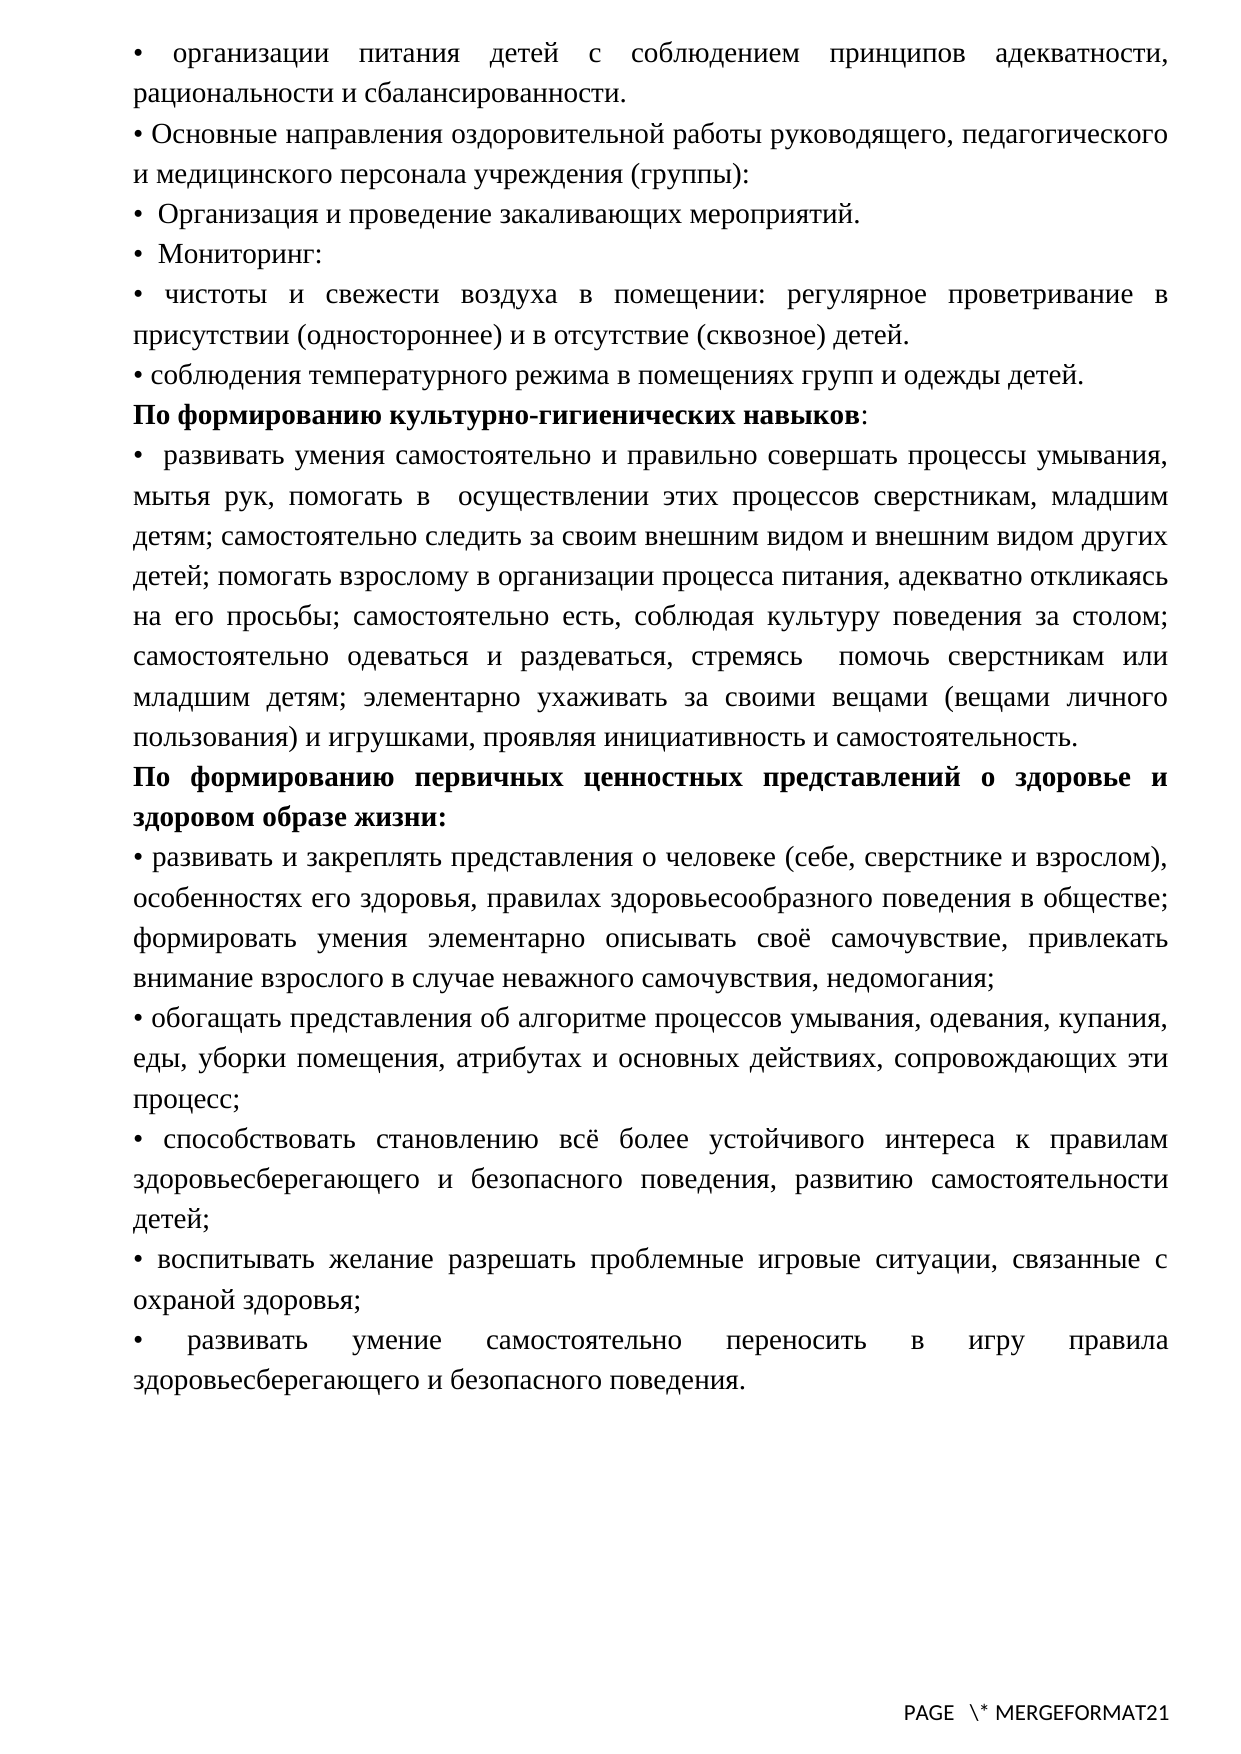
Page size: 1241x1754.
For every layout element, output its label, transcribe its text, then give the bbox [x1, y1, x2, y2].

text • обогащать представления об алгоритме процессов умывания, одевания, купания, еды, уборки помещения, атрибутах и основных действиях, сопровождающих эти процесс; [133, 1000, 1169, 1114]
text • организации питания детей с соблюдением принципов адекватности, рациональности и сбалансированности. [133, 35, 1169, 109]
text • воспитывать желание разрешать проблемные игровые ситуации, связанные с охраной здоровья; [133, 1242, 1169, 1315]
text • чистоты и свежести воздуха в помещении: регулярное проветривание в присутствии (одностороннее) и в отсутствие (сквозное) детей. [133, 277, 1169, 350]
text • способствовать становлению всё более устойчивого интереса к правилам здоровьесберегающего и безопасного поведения, развитию самостоятельности детей; [133, 1121, 1169, 1235]
text • развивать умения самостоятельно и правильно совершать процессы умывания, мытья рук, помогать в осуществлении этих процессов сверстникам, младшим детям; самостоятельно следить за своим внешним видом и внешним видом других детей; помогать взрослому в организации процесса питания, адекватно откликаясь на его просьбы; самостоятельно есть, соблюдая культуру поведения за столом; самостоятельно одеваться и раздеваться, стремясь помочь сверстникам или младшим детям; элементарно ухаживать за своими вещами (вещами личного пользования) и игрушками, проявляя инициативность и самостоятельность. [133, 437, 1169, 752]
text • Основные направления оздоровительной работы руководящего, педагогического и медицинского персонала учреждения (группы): [133, 116, 1169, 189]
text По формированию культурно-гигиенических навыков: [133, 397, 1169, 431]
text • развивать и закреплять представления о человеке (себе, сверстнике и взрослом), особенностях его здоровья, правилах здоровьесообразного поведения в обществе; формировать умения элементарно описывать своё самочувствие, привлекать внимание взрослого в случае неважного самочувствия, недомогания; [133, 839, 1169, 994]
text • Организация и проведение закаливающих мероприятий. [133, 196, 1169, 230]
text • Мониторинг: [133, 236, 1169, 270]
text По формированию первичных ценностных представлений о здоровье и здоровом образе жизни: [133, 759, 1169, 833]
text • развивать умение самостоятельно переносить в игру правила здоровьесберегающего и безопасного поведения. [133, 1322, 1169, 1396]
text • соблюдения температурного режима в помещениях групп и одежды детей. [133, 357, 1169, 391]
